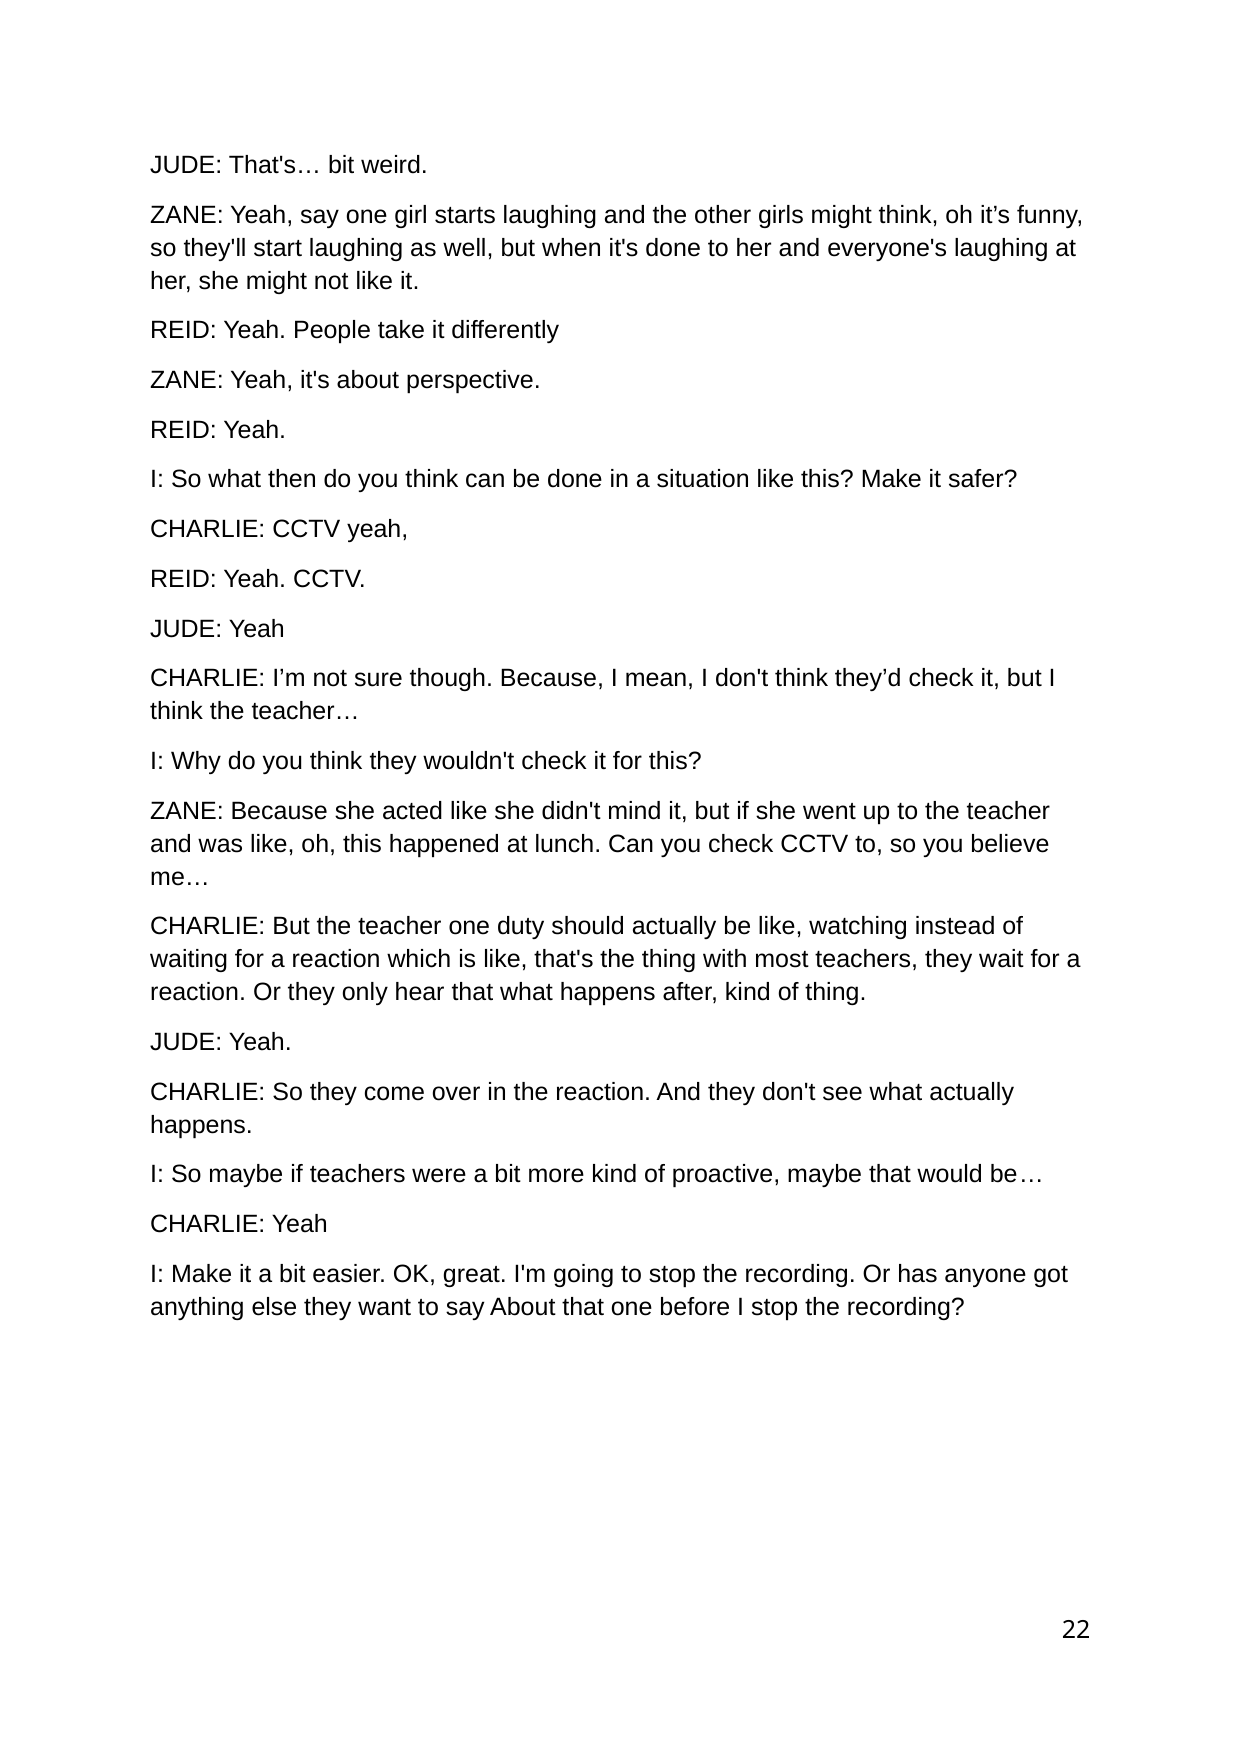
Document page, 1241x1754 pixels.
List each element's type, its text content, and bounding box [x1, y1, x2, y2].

text REID: Yeah. [150, 415, 1090, 443]
text JUDE: Yeah [150, 613, 1090, 642]
text I: Why do you think they wouldn't check it for this? [150, 746, 1090, 775]
text I: Make it a bit easier. OK, great. I'm going to stop the recording. Or has anyone got anything else they want to say About that one before I stop the recording? [150, 1259, 1090, 1321]
text JUDE: That's… bit weird. [150, 150, 1090, 179]
text REID: Yeah. CCTV. [150, 564, 1090, 593]
text ZANE: Because she acted like she didn't mind it, but if she went up to the teacher and was like, oh, this happened at lunch. Can you check CCTV to, so you believe me… [150, 796, 1090, 890]
text CHARLIE: CCTV yeah, [150, 514, 1090, 543]
text CHARLIE: But the teacher one duty should actually be like, watching instead of waiting for a reaction which is like, that's the thing with most teachers, they wait for a reaction. Or they only hear that what happens after, kind of thing. [150, 911, 1090, 1006]
text I: So maybe if teachers were a bit more kind of proactive, maybe that would be… [150, 1159, 1090, 1188]
text CHARLIE: I’m not sure though. Because, I mean, I don't think they’d check it, but I think the teacher… [150, 663, 1090, 725]
text REID: Yeah. People take it differently [150, 315, 1090, 344]
text ZANE: Yeah, it's about perspective. [150, 365, 1090, 394]
text CHARLIE: So they come over in the reaction. And they don't see what actually happens. [150, 1077, 1090, 1138]
text ZANE: Yeah, say one girl starts laughing and the other girls might think, oh it’s funny, so they'll start laughing as well, but when it's done to her and everyone's laughing at her, she might not like it. [150, 200, 1090, 294]
text CHARLIE: Yeah [150, 1209, 1090, 1238]
text I: So what then do you think can be done in a situation like this? Make it safer? [150, 464, 1090, 493]
text JUDE: Yeah. [150, 1027, 1090, 1056]
